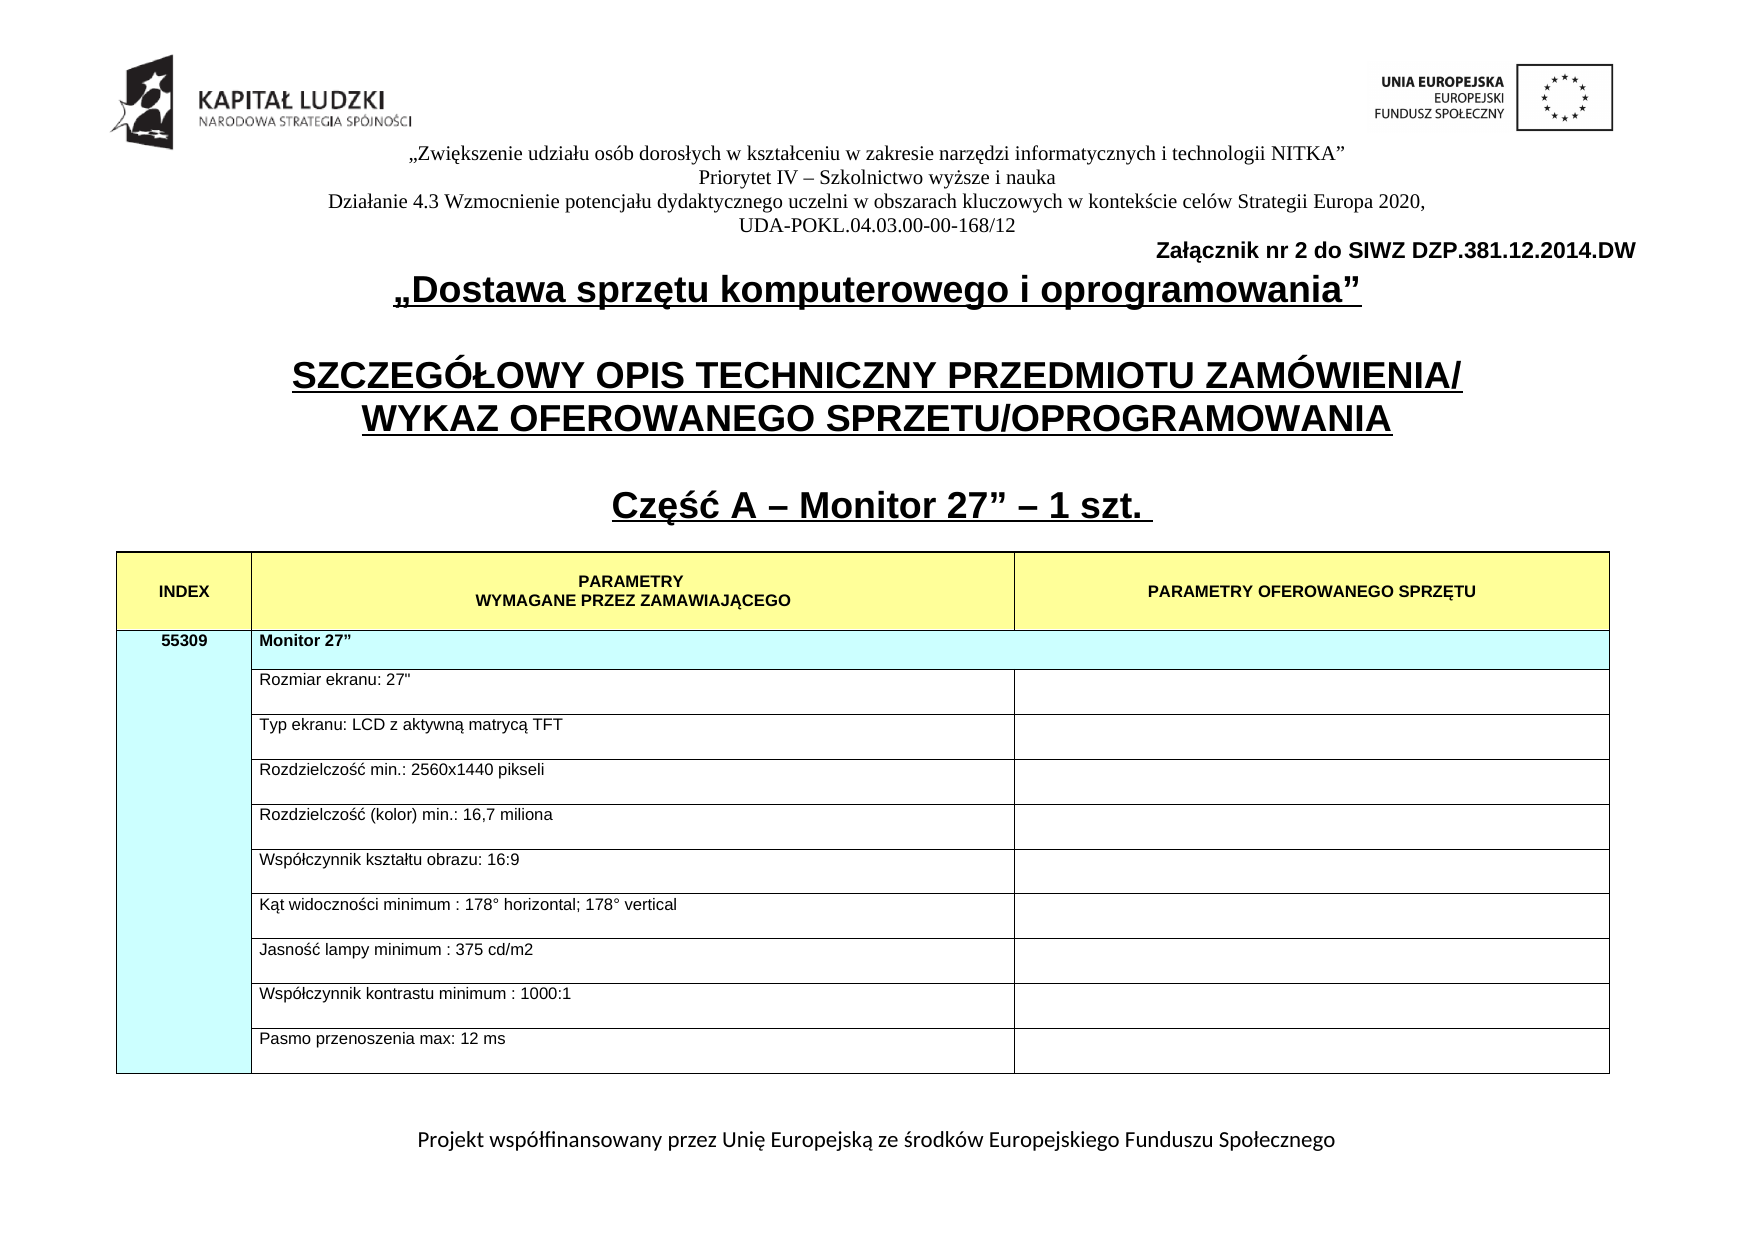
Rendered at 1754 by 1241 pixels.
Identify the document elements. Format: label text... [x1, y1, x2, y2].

table_cell Jasność lampy minimum : 375 cd/m2 [252, 939, 1014, 983]
table_header INDEX [117, 553, 251, 629]
table_cell Pasmo przenoszenia max: 12 ms [252, 1029, 1014, 1073]
table_cell 55309 [117, 631, 251, 1073]
text SZCZEGÓŁOWY OPIS TECHNICZNY PRZEDMIOTU ZAMÓWIENIA/ [118, 353, 1636, 397]
table_cell [1015, 805, 1609, 848]
table_cell Rozmiar ekranu: 27" [252, 670, 1014, 714]
text WYKAZ OFEROWANEGO SPRZETU/OPROGRAMOWANIA [118, 397, 1636, 440]
text Załącznik nr 2 do SIWZ DZP.381.12.2014.DW [118, 237, 1636, 263]
table_cell Rozdzielczość min.: 2560x1440 pikseli [252, 760, 1014, 803]
table_header PARAMETRY WYMAGANE PRZEZ ZAMAWIAJĄCEGO [252, 553, 1014, 629]
table_cell Typ ekranu: LCD z aktywną matrycą TFT [252, 715, 1014, 759]
table_cell [1015, 670, 1609, 714]
table_cell [1015, 850, 1609, 893]
table_cell [1015, 939, 1609, 983]
table_cell Współczynnik kontrastu minimum : 1000:1 [252, 984, 1014, 1028]
text Część A – Monitor 27” – 1 szt. [118, 483, 1636, 526]
table_cell Monitor 27” [252, 631, 1609, 669]
table_cell [1015, 894, 1609, 938]
table_cell Kąt widoczności minimum : 178° horizontal; 178° vertical [252, 894, 1014, 938]
table_header PARAMETRY OFEROWANEGO SPRZĘTU [1015, 553, 1609, 629]
text „Dostawa sprzętu komputerowego i oprogramowania” [118, 267, 1636, 310]
table_cell [1015, 1029, 1609, 1073]
table_cell [1015, 715, 1609, 759]
table_cell [1015, 984, 1609, 1028]
table_cell Współczynnik kształtu obrazu: 16:9 [252, 850, 1014, 893]
table_cell [1015, 760, 1609, 803]
table_cell Rozdzielczość (kolor) min.: 16,7 miliona [252, 805, 1014, 848]
